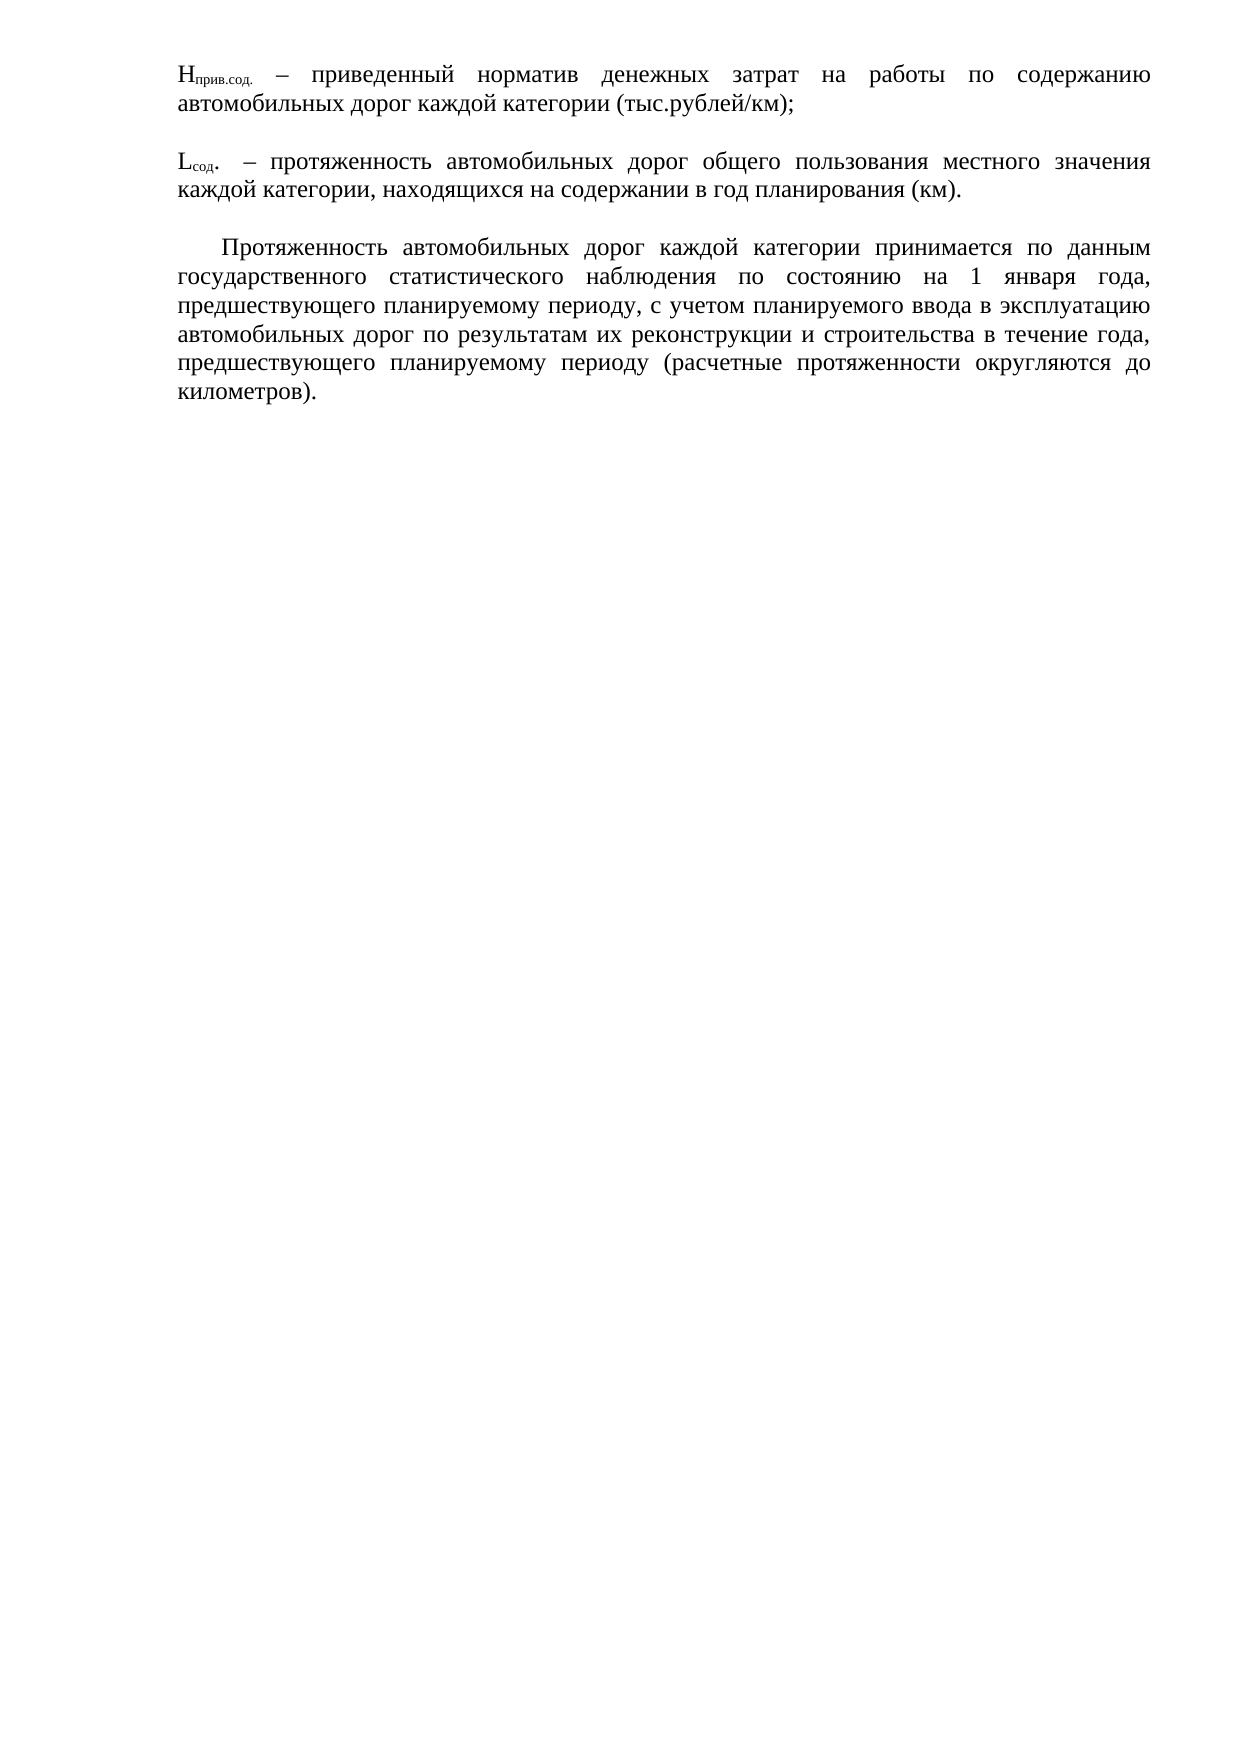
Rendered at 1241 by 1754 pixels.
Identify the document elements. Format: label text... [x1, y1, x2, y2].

text Протяженность автомобильных дорог каждой категории принимается по данным государственного статистического наблюдения по состоянию на 1 января года, предшествующего планируемому периоду, с учетом планируемого ввода в эксплуатацию автомобильных дорог по результатам их реконструкции и строительства в течение года, предшествующего планируемому периоду (расчетные протяженности округляются до километров). [177, 232, 1152, 405]
text Нприв.сод. – приведенный норматив денежных затрат на работы по содержанию автомобильных дорог каждой категории (тыс.рублей/км); [177, 59, 1152, 117]
text Lсод. – протяженность автомобильных дорог общего пользования местного значения каждой категории, находящихся на содержании в год планирования (км). [177, 146, 1152, 203]
